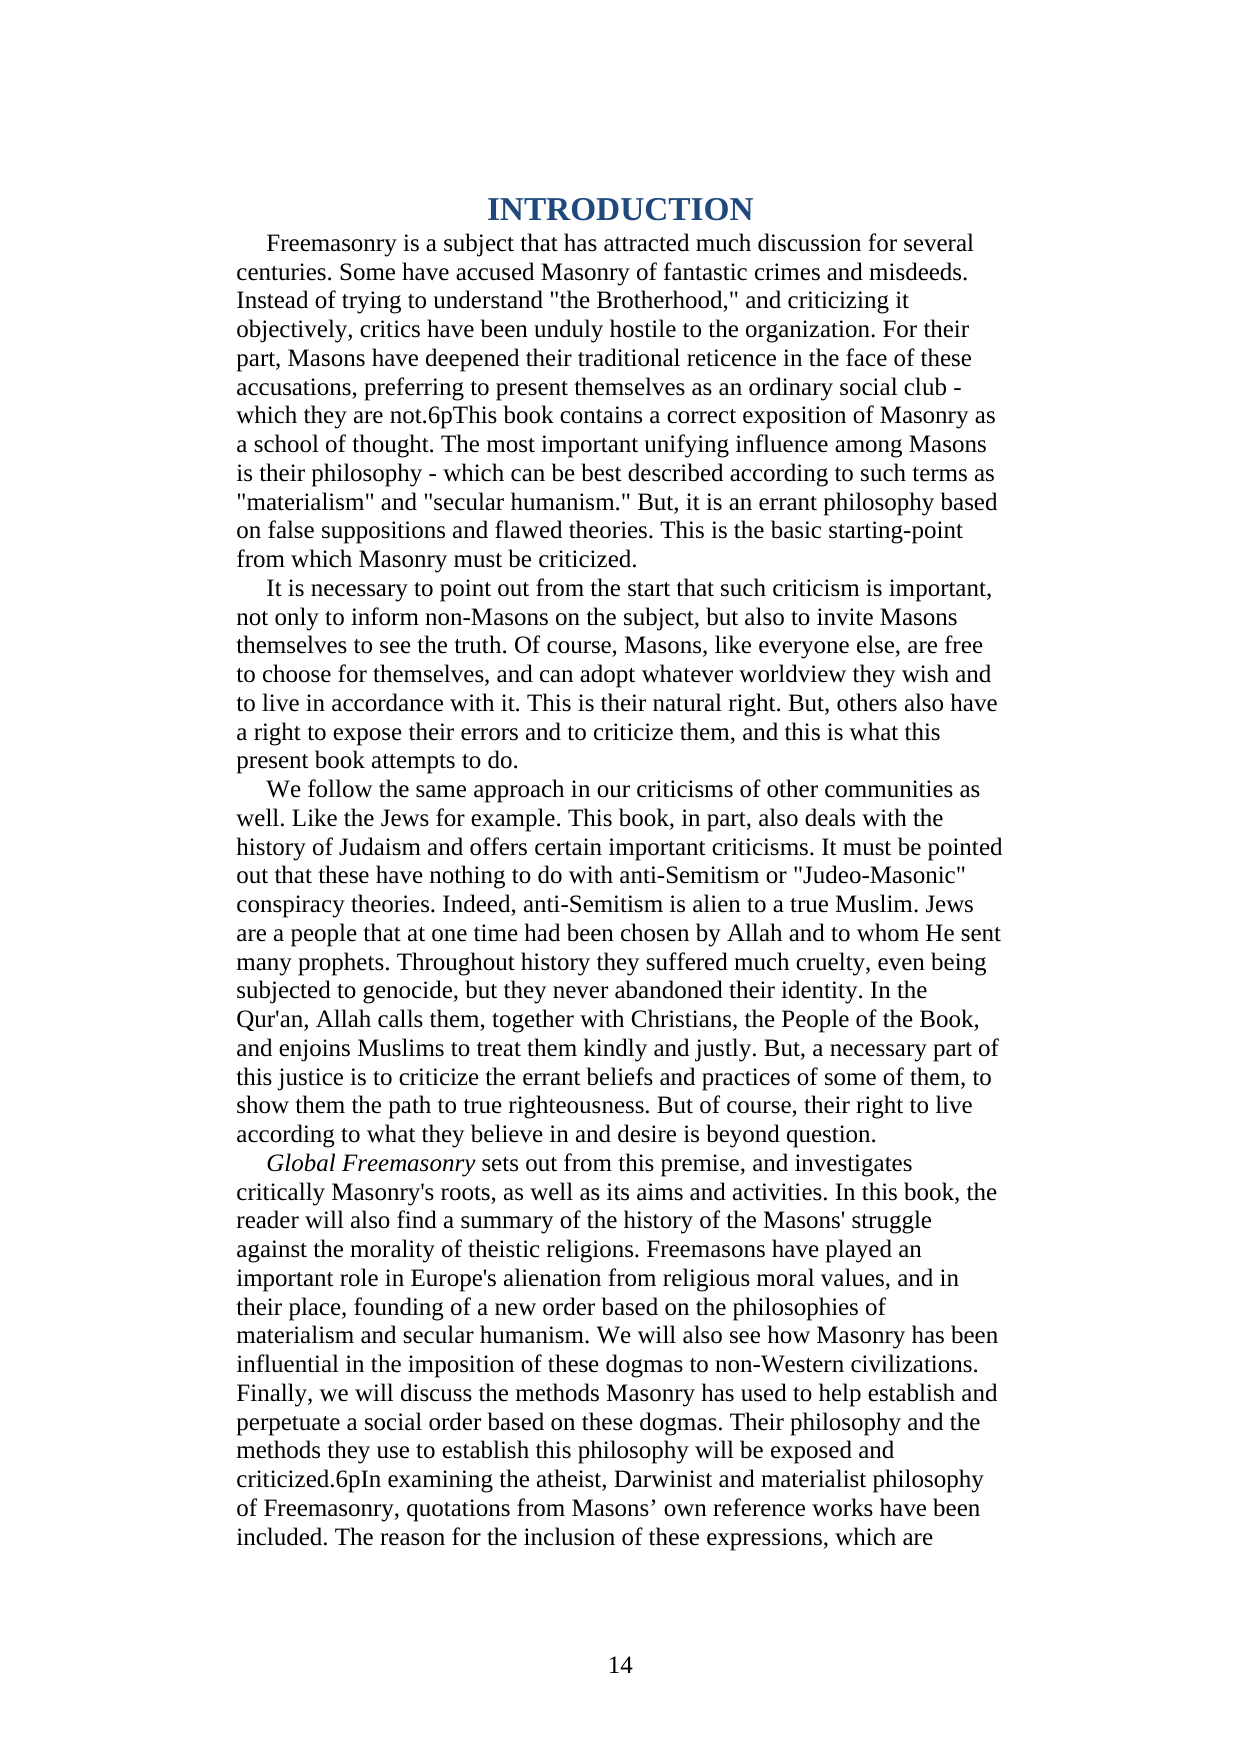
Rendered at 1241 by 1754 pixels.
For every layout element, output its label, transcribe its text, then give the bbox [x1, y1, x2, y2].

subtitle INTRODUCTION [236, 190, 1004, 228]
text It is necessary to point out from the start that such criticism is important, not only to inform non-Masons on the subject, but also to invite Masons themselves to see the truth. Of course, Masons, like everyone else, are free to choose for themselves, and can adopt whatever worldview they wish and to live in accordance with it. This is their natural right. But, others also have a right to expose their errors and to criticize them, and this is what this present book attempts to do. [236, 573, 1004, 774]
text Freemasonry is a subject that has attracted much discussion for several centuries. Some have accused Masonry of fantastic crimes and misdeeds. Instead of trying to understand "the Brotherhood," and criticizing it objectively, critics have been unduly hostile to the organization. For their part, Masons have deepened their traditional reticence in the face of these accusations, preferring to present themselves as an ordinary social club - which they are not.6pThis book contains a correct exposition of Masonry as a school of thought. The most important unifying influence among Masons is their philosophy - which can be best described according to such terms as "materialism" and "secular humanism." But, it is an errant philosophy based on false suppositions and flawed theories. This is the basic starting-point from which Masonry must be criticized. [236, 228, 1004, 573]
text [236, 1148, 1004, 1551]
text We follow the same approach in our criticisms of other communities as well. Like the Jews for example. This book, in part, also deals with the history of Judaism and offers certain important criticisms. It must be pointed out that these have nothing to do with anti-Semitism or "Judeo-Masonic" conspiracy theories. Indeed, anti-Semitism is alien to a true Muslim. Jews are a people that at one time had been chosen by Allah and to whom He sent many prophets. Throughout history they suffered much cruelty, even being subjected to genocide, but they never abandoned their identity. In the Qur'an, Allah calls them, together with Christians, the People of the Book, and enjoins Muslims to treat them kindly and justly. But, a necessary part of this justice is to criticize the errant beliefs and practices of some of them, to show them the path to true righteousness. But of course, their right to live according to what they believe in and desire is beyond question. [236, 774, 1004, 1148]
